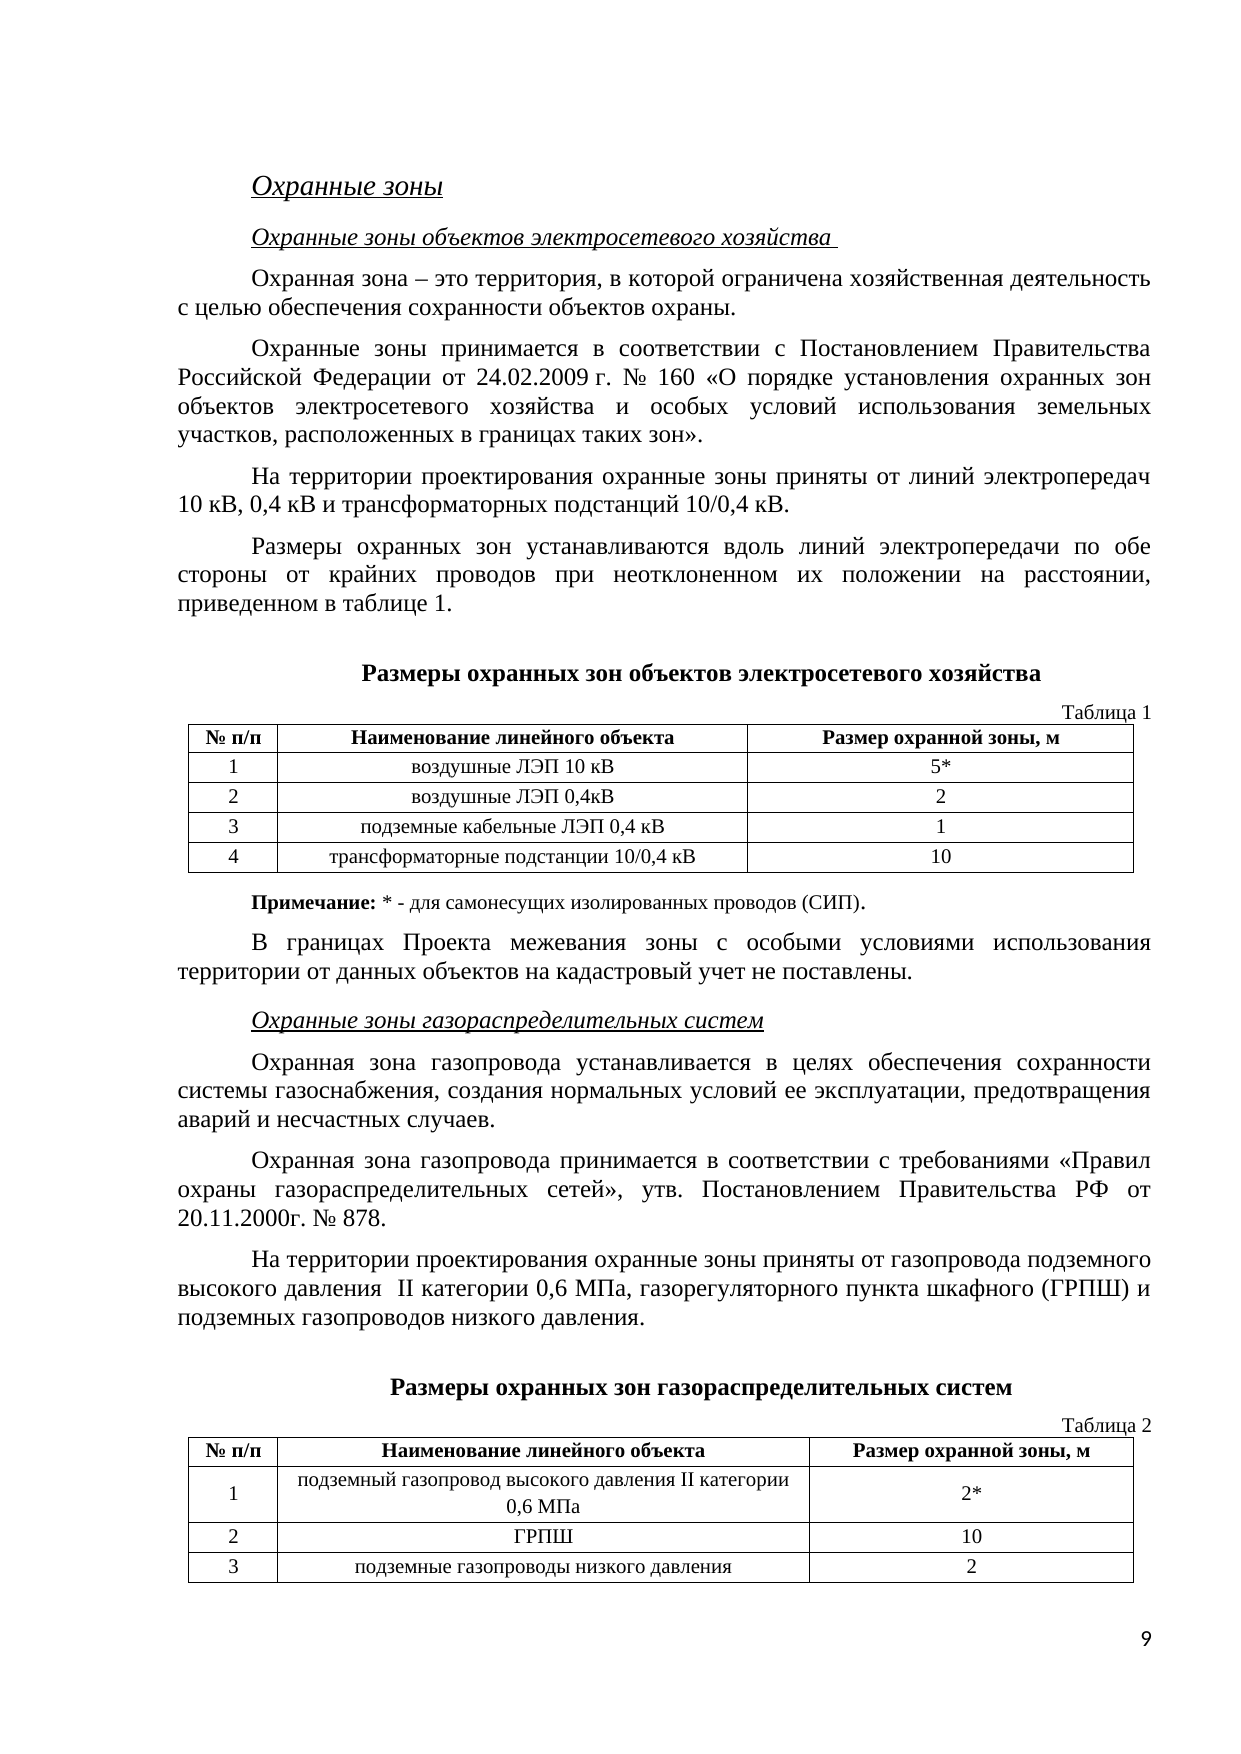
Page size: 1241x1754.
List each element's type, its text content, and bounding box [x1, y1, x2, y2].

table_cell 1 [189, 1467, 277, 1522]
table_cell 3 [189, 1553, 277, 1582]
table_cell подземные кабельные ЛЭП 0,4 кВ [278, 813, 747, 842]
subtitle Охранные зоны объектов электросетевого хозяйства [251, 222, 1152, 251]
table_cell 2 [189, 1523, 277, 1552]
text Охранные зоны принимается в соответствии с Постановлением Правительства Российской Федерации от 24.02.2009 г. № 160 «О порядке установления охранных зон объектов электросетевого хозяйства и особых условий использования земельных участков, расположенных в границах таких зон». [177, 333, 1152, 448]
table_cell воздушные ЛЭП 0,4кВ [278, 783, 747, 812]
table_cell 1 [189, 753, 277, 782]
text Размеры охранных зон устанавливаются вдоль линий электропередачи по обе стороны от крайних проводов при неотклоненном их положении на расстоянии, приведенном в таблице 1. [177, 531, 1152, 617]
text Охранная зона газопровода устанавливается в целях обеспечения сохранности системы газоснабжения, создания нормальных условий ее эксплуатации, предотвращения аварий и несчастных случаев. [177, 1047, 1152, 1133]
subtitle Охранные зоны [251, 168, 1152, 201]
table_cell трансформаторные подстанции 10/0,4 кВ [278, 843, 747, 872]
table_cell 4 [189, 843, 277, 872]
table_cell подземный газопровод высокого давления II категории 0,6 МПа [278, 1467, 809, 1522]
table_cell воздушные ЛЭП 10 кВ [278, 753, 747, 782]
text Таблица 1 [177, 699, 1152, 724]
table_header Наименование линейного объекта [278, 1438, 809, 1466]
table_header № п/п [189, 725, 277, 752]
text Охранная зона газопровода принимается в соответствии с требованиями «Правил охраны газораспределительных сетей», утв. Постановлением Правительства РФ от 20.11.2000г. № 878. [177, 1145, 1152, 1232]
text Охранная зона – это территория, в которой ограничена хозяйственная деятельность с целью обеспечения сохранности объектов охраны. [177, 263, 1152, 321]
text На территории проектирования охранные зоны приняты от газопровода подземного высокого давления II категории 0,6 МПа, газорегуляторного пункта шкафного (ГРПШ) и подземных газопроводов низкого давления. [177, 1244, 1152, 1330]
table_header № п/п [189, 1438, 277, 1466]
table_header Размер охранной зоны, м [810, 1438, 1133, 1466]
text Таблица 2 [177, 1413, 1152, 1437]
table_cell 2 [189, 783, 277, 812]
table_cell 10 [748, 843, 1133, 872]
table_cell подземные газопроводы низкого давления [278, 1553, 809, 1582]
text Размеры охранных зон объектов электросетевого хозяйства [177, 658, 1152, 687]
table_header Размер охранной зоны, м [748, 725, 1133, 752]
table_cell 2 [810, 1553, 1133, 1582]
table_cell ГРПШ [278, 1523, 809, 1552]
table_cell 5* [748, 753, 1133, 782]
table_header Наименование линейного объекта [278, 725, 747, 752]
table_cell 2* [810, 1467, 1133, 1522]
text В границах Проекта межевания зоны с особыми условиями использования территории от данных объектов на кадастровый учет не поставлены. [177, 927, 1152, 984]
text Примечание: * - для самонесущих изолированных проводов (СИП). [177, 886, 1152, 914]
text На территории проектирования охранные зоны приняты от линий электропередач 10 кВ, 0,4 кВ и трансформаторных подстанций 10/0,4 кВ. [177, 461, 1152, 518]
table_cell 3 [189, 813, 277, 842]
text Размеры охранных зон газораспределительных систем [177, 1372, 1152, 1400]
table_cell 1 [748, 813, 1133, 842]
table_cell 2 [748, 783, 1133, 812]
subtitle Охранные зоны газораспределительных систем [251, 1005, 1152, 1034]
table_cell 10 [810, 1523, 1133, 1552]
